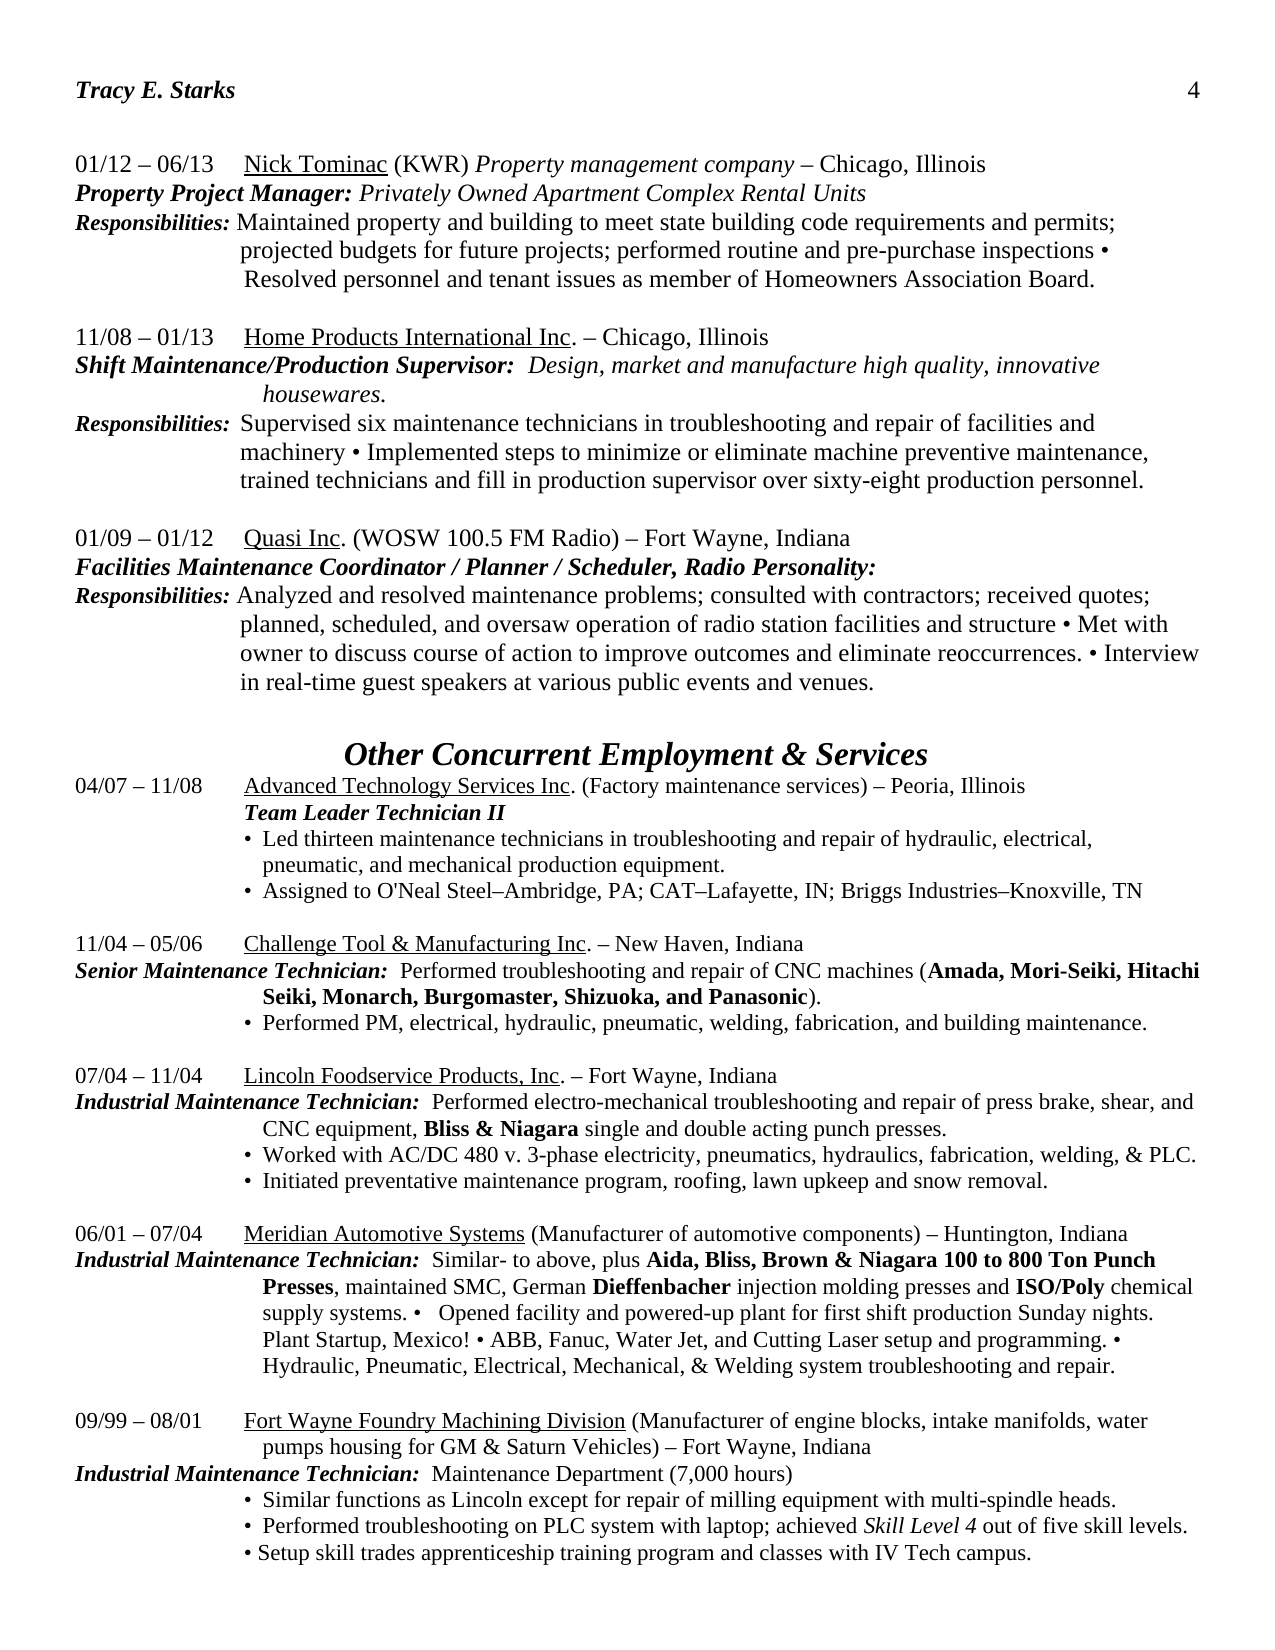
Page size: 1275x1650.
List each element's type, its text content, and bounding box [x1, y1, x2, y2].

text Industrial Maintenance Technician: Similar- to above, plus Aida, Bliss, Brown & Niagara 100 to 800 Ton Punch Presses, maintained SMC, German Dieffenbacher injection molding presses and ISO/Poly chemical supply systems. • Opened facility and powered-up plant for first shift production Sunday nights. Plant Startup, Mexico! • ABB, Fanuc, Water Jet, and Cutting Laser setup and programming. • Hydraulic, Pneumatic, Electrical, Mechanical, & Welding system troubleshooting and repair. [75, 1247, 1200, 1378]
text Property Project Manager: Privately Owned Apartment Complex Rental Units [75, 178, 1200, 207]
text Senior Maintenance Technician: Performed troubleshooting and repair of CNC machines (Amada, Mori-Seiki, Hitachi Seiki, Monarch, Burgomaster, Shizuoka, and Panasonic). [75, 957, 1200, 1009]
text • Performed troubleshooting on PLC system with laptop; achieved Skill Level 4 out of five skill levels. [75, 1512, 1200, 1539]
text • Performed PM, electrical, hydraulic, pneumatic, welding, fabrication, and building maintenance. [75, 1009, 1200, 1036]
text 11/04 – 05/06 Challenge Tool & Manufacturing Inc. – New Haven, Indiana [75, 930, 1200, 957]
text • Initiated preventative maintenance program, roofing, lawn upkeep and snow removal. [75, 1167, 1200, 1194]
text • Similar functions as Lincoln except for repair of milling equipment with multi-spindle heads. [75, 1486, 1200, 1512]
text 07/04 – 11/04 Lincoln Foodservice Products, Inc. – Fort Wayne, Indiana [75, 1062, 1200, 1088]
text Industrial Maintenance Technician: Performed electro-mechanical troubleshooting and repair of press brake, shear, and CNC equipment, Bliss & Niagara single and double acting punch presses. [75, 1088, 1200, 1141]
text • Assigned to O'Neal Steel–Ambridge, PA; CAT–Lafayette, IN; Briggs Industries–Knoxville, TN [75, 878, 1200, 904]
text 01/12 – 06/13 Nick Tominac (KWR) Property management company – Chicago, Illinois [75, 149, 1200, 178]
subtitle Other Concurrent Employment & Services [75, 734, 1200, 772]
text Responsibilities: Maintained property and building to meet state building code requirements and permits; projected budgets for future projects; performed routine and pre-purchase inspections • Resolved personnel and tenant issues as member of Homeowners Association Board. [75, 207, 1200, 293]
text Team Leader Technician II [75, 798, 1200, 825]
text • Led thirteen maintenance technicians in troubleshooting and repair of hydraulic, electrical, pneumatic, and mechanical production equipment. [75, 825, 1200, 878]
text 01/09 – 01/12 Quasi Inc. (WOSW 100.5 FM Radio) – Fort Wayne, Indiana [75, 523, 1200, 552]
text Responsibilities: Supervised six maintenance technicians in troubleshooting and repair of facilities and machinery • Implemented steps to minimize or eliminate machine preventive maintenance, trained technicians and fill in production supervisor over sixty-eight production personnel. [75, 408, 1200, 494]
text 09/99 – 08/01 Fort Wayne Foundry Machining Division (Manufacturer of engine blocks, intake manifolds, water pumps housing for GM & Saturn Vehicles) – Fort Wayne, Indiana [75, 1407, 1200, 1460]
text Shift Maintenance/Production Supervisor: Design, market and manufacture high quality, innovative housewares. [75, 351, 1200, 408]
text Facilities Maintenance Coordinator / Planner / Scheduler, Radio Personality: [75, 552, 1200, 581]
text 11/08 – 01/13 Home Products International Inc. – Chicago, Illinois [75, 322, 1200, 351]
text 06/01 – 07/04 Meridian Automotive Systems (Manufacturer of automotive components) – Huntington, Indiana [75, 1220, 1200, 1247]
text • Worked with AC/DC 480 v. 3-phase electricity, pneumatics, hydraulics, fabrication, welding, & PLC. [75, 1141, 1200, 1167]
text 04/07 – 11/08 Advanced Technology Services Inc. (Factory maintenance services) – Peoria, Illinois [75, 772, 1200, 798]
text Industrial Maintenance Technician: Maintenance Department (7,000 hours) [75, 1460, 1200, 1486]
text Responsibilities: Analyzed and resolved maintenance problems; consulted with contractors; received quotes; planned, scheduled, and oversaw operation of radio station facilities and structure • Met with owner to discuss course of action to improve outcomes and eliminate reoccurrences. • Interview in real-time guest speakers at various public events and venues. [75, 581, 1200, 696]
text • Setup skill trades apprenticeship training program and classes with IV Tech campus. [75, 1539, 1200, 1565]
